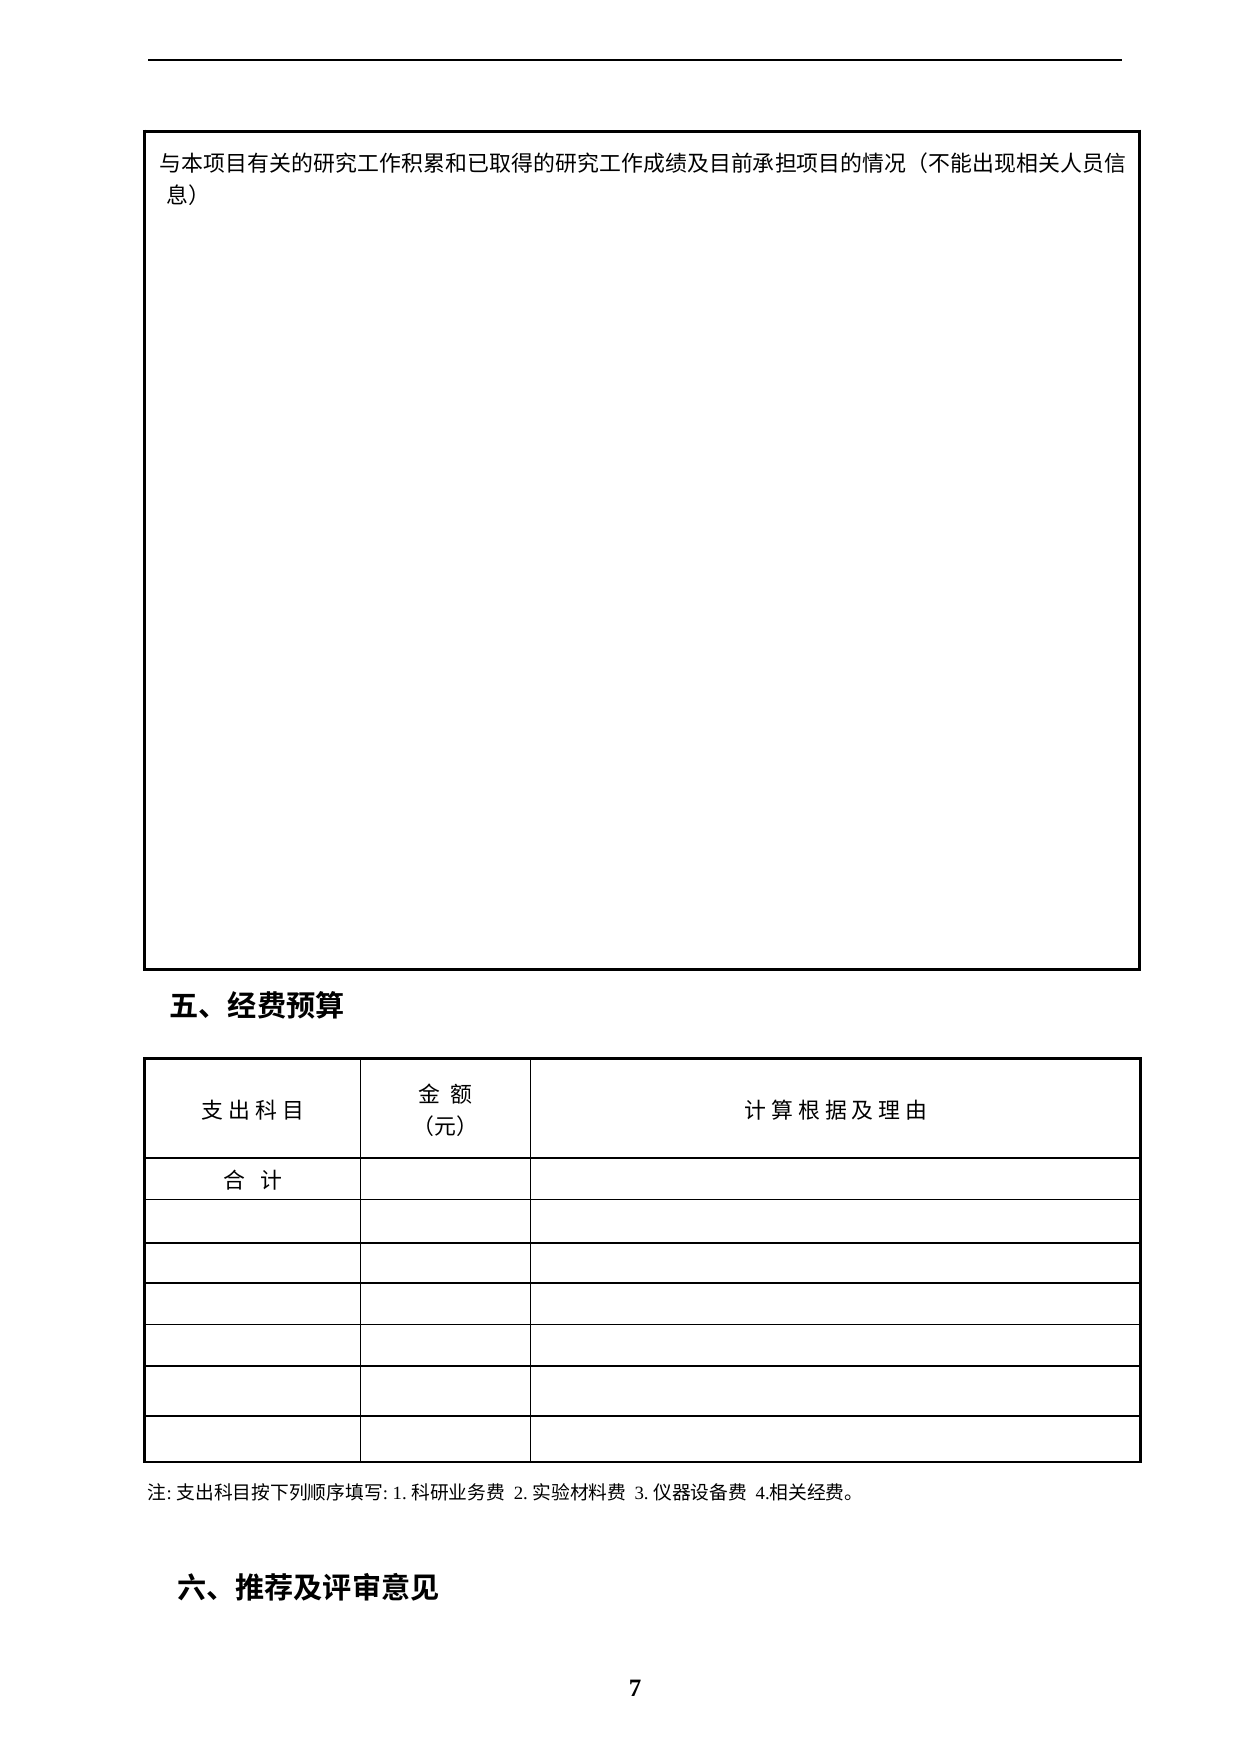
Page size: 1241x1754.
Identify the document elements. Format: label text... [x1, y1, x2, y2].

table_cell [361, 1367, 530, 1415]
table_cell [146, 1325, 360, 1365]
text 五、经费预算 [154, 971, 1116, 1036]
table_cell [146, 1284, 360, 1324]
table_cell [531, 1200, 1139, 1242]
table_cell [361, 1159, 530, 1199]
table_header 计 算 根 据 及 理 由 [531, 1060, 1139, 1157]
table_cell [361, 1417, 530, 1461]
table_cell [361, 1244, 530, 1282]
table_cell [531, 1284, 1139, 1324]
table_cell [146, 1244, 360, 1282]
table_cell [531, 1417, 1139, 1461]
table_cell [531, 1244, 1139, 1282]
table_cell [146, 1417, 360, 1461]
table_header 与本项目有关的研究工作积累和已取得的研究工作成绩及目前承担项目的情况（不能出现相关人员信息） [146, 133, 1138, 968]
table_cell [361, 1325, 530, 1365]
table_cell [146, 1367, 360, 1415]
table_cell [531, 1367, 1139, 1415]
table_cell 合 计 [146, 1159, 360, 1199]
table_cell [146, 1200, 360, 1242]
text 注: 支出科目按下列顺序填写: 1. 科研业务费 2. 实验材料费 3. 仪器设备费 4.相关经费。 [148, 1475, 1122, 1508]
table_header 金 额 （元） [361, 1060, 530, 1157]
table_cell [361, 1200, 530, 1242]
table_cell [531, 1159, 1139, 1199]
text 六、推荐及评审意见 [148, 1553, 1122, 1618]
table_cell [531, 1325, 1139, 1365]
table_header 支 出 科 目 [146, 1060, 360, 1157]
table_cell [361, 1284, 530, 1324]
